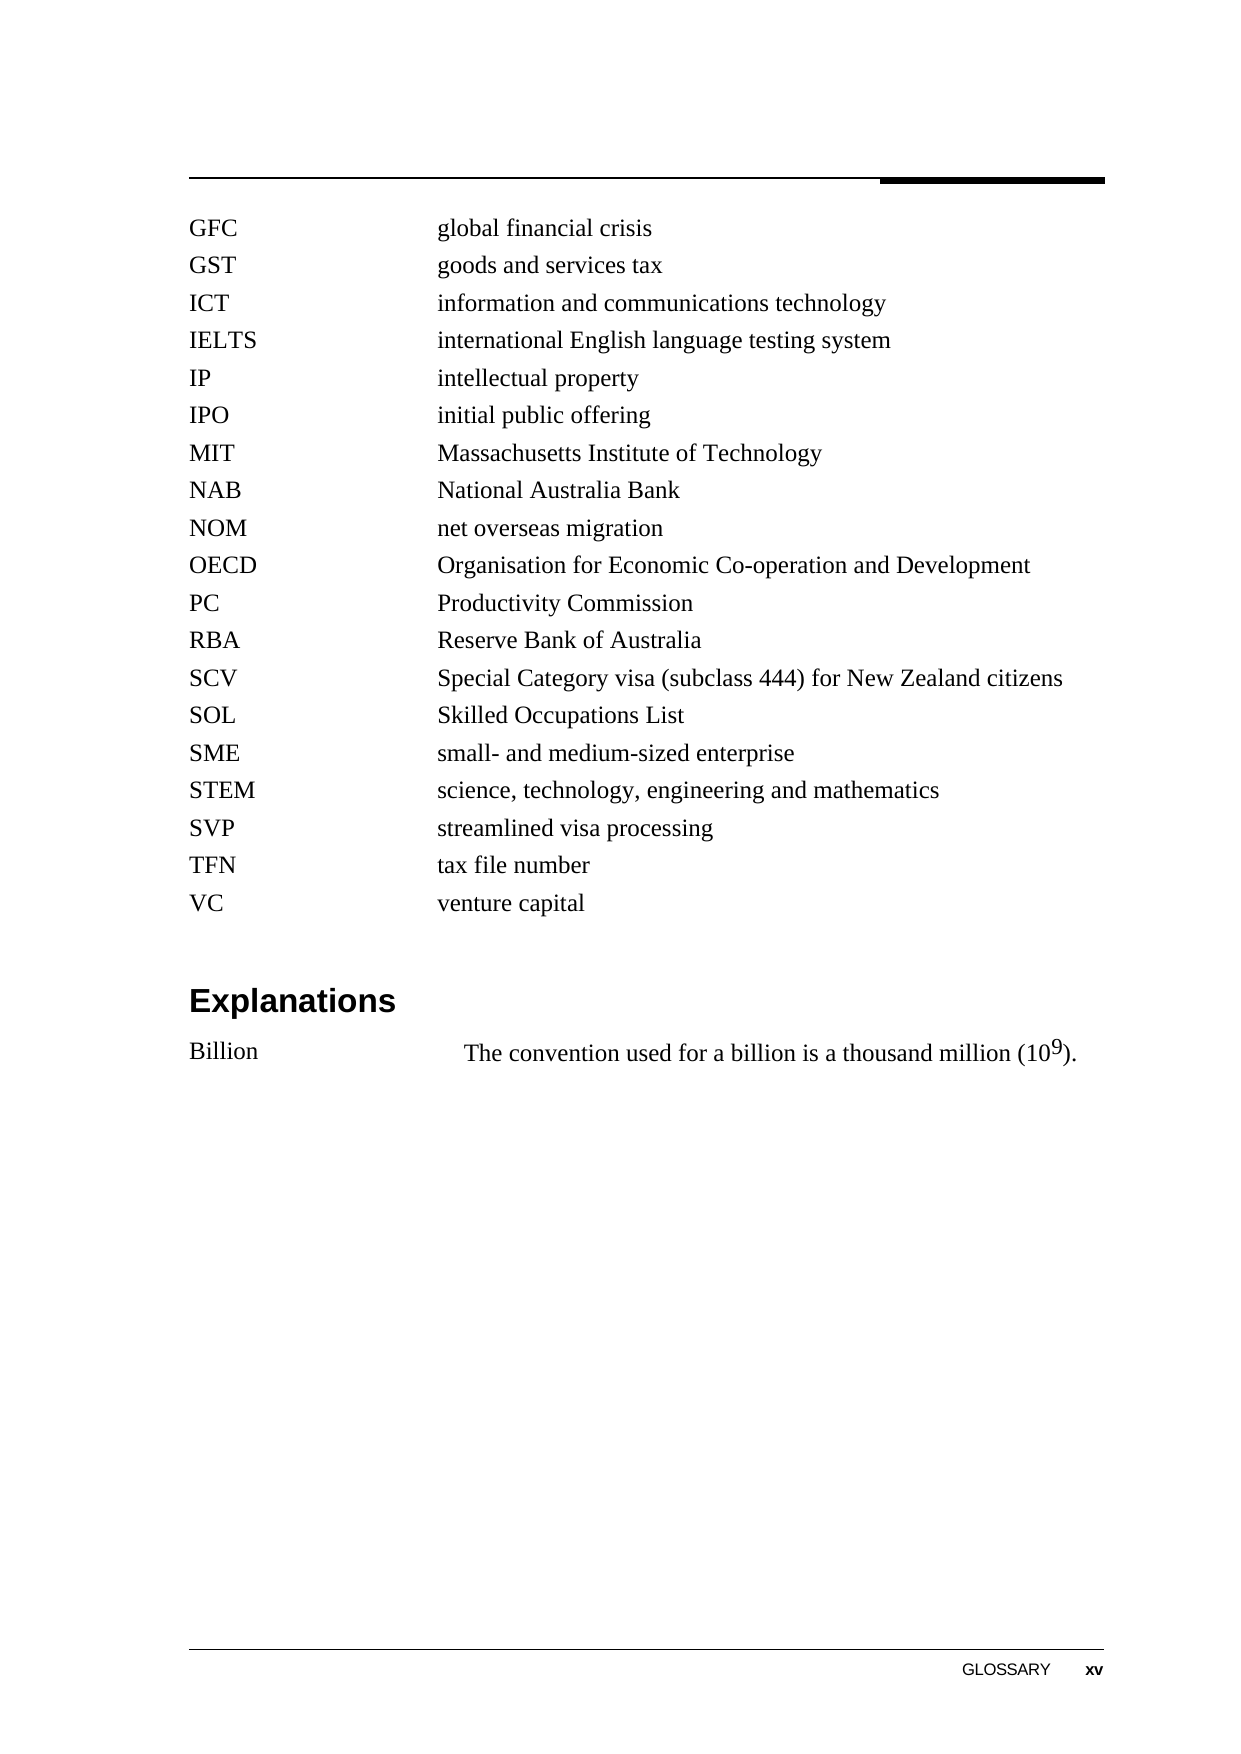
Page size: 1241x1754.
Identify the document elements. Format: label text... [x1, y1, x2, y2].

text NOM net overseas migration [189, 511, 1104, 542]
text RBA Reserve Bank of Australia [189, 623, 1104, 654]
text PC Productivity Commission [189, 586, 1104, 617]
table_header The convention used for a billion is a thousand million (109). [440, 1021, 1104, 1067]
text IP intellectual property [189, 361, 1104, 392]
text IPO initial public offering [189, 398, 1104, 429]
text STEM science, technology, engineering and mathematics [189, 773, 1104, 804]
text NAB National Australia Bank [189, 473, 1104, 504]
text VC venture capital [189, 886, 1104, 917]
text TFN tax file number [189, 848, 1104, 879]
text IELTS international English language testing system [189, 323, 1104, 354]
table_header Billion [189, 1021, 440, 1067]
text MIT Massachusetts Institute of Technology [189, 436, 1104, 467]
text SVP streamlined visa processing [189, 811, 1104, 842]
text ICT information and communications technology [189, 286, 1104, 317]
text SME small- and medium-sized enterprise [189, 736, 1104, 767]
text OECD Organisation for Economic Co-operation and Development [189, 548, 1104, 579]
text SOL Skilled Occupations List [189, 698, 1104, 729]
subtitle Explanations [189, 979, 1104, 1021]
text GST goods and services tax [189, 248, 1104, 279]
text SCV Special Category visa (subclass 444) for New Zealand citizens [189, 661, 1104, 692]
text GFC global financial crisis [189, 211, 1104, 242]
